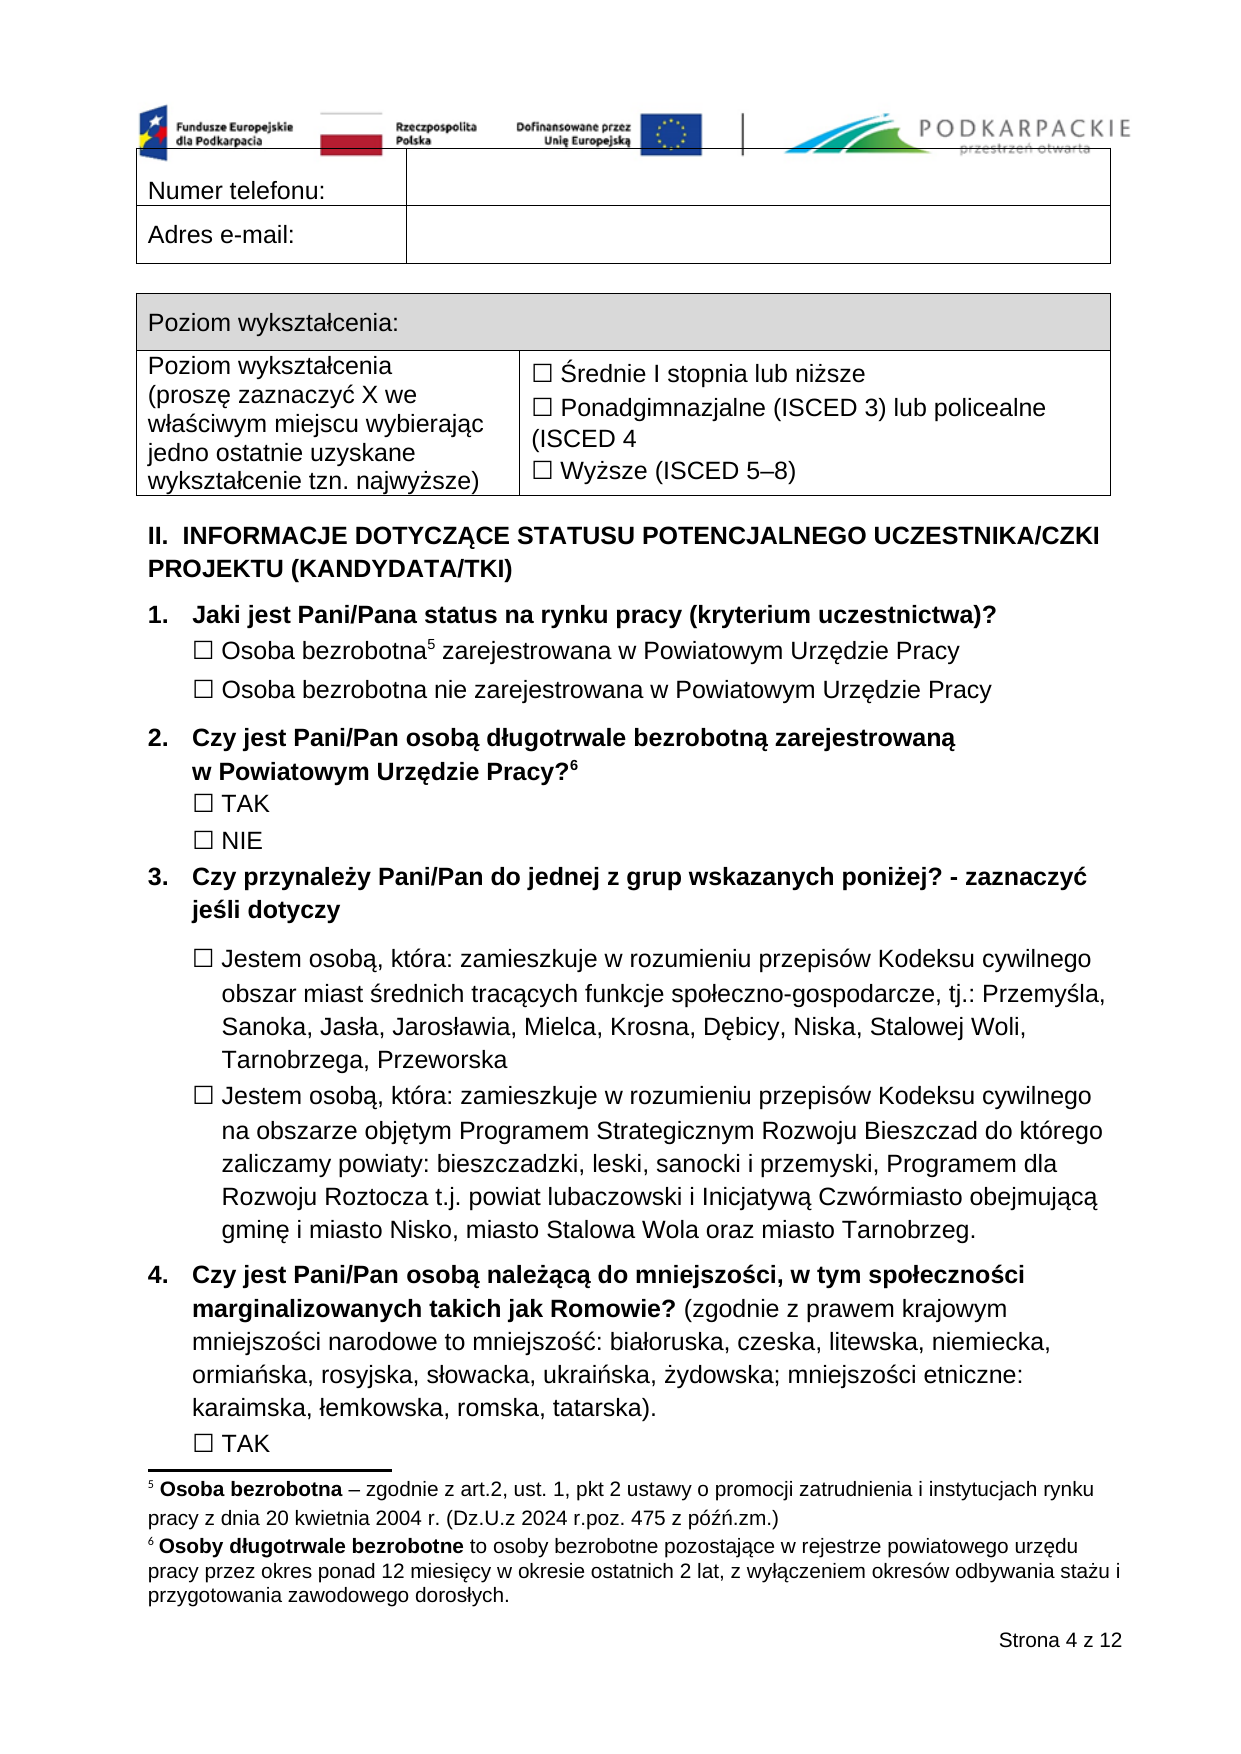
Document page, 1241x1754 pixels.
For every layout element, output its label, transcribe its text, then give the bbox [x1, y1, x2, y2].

table_cell [407, 206, 1110, 263]
table_cell [407, 149, 1110, 205]
list NIE [192, 822, 1122, 857]
table_header Poziom wykształcenia: [137, 294, 1110, 350]
picture [126, 92, 1144, 175]
table_cell Poziom wykształcenia (proszę zaznaczyć X we właściwym miejscu wybierając jedno ostatnie uzyskane wykształcenie tzn. najwyższe) [137, 351, 519, 495]
text Jestem osobą, która: zamieszkuje w rozumieniu przepisów Kodeksu cywilnego obszar miast średnich tracących funkcje społeczno-gospodarcze, tj.: Przemyśla, Sanoka, Jasła, Jarosławia, Mielca, Krosna, Dębicy, Niska, Stalowej Woli, Tarnobrzega, Przeworska [192, 940, 1122, 1073]
text Osoba bezrobotna nie zarejestrowana w Powiatowym Urzędzie Pracy [192, 672, 1122, 706]
list Czy jest Pani/Pan osobą należącą do mniejszości, w tym społeczności marginalizowanych takich jak Romowie? (zgodnie z prawem krajowym mniejszości narodowe to mniejszość: białoruska, czeska, litewska, niemiecka, ormiańska, rosyjska, słowacka, ukraińska, żydowska; mniejszości etniczne: karaimska, łemkowska, romska, tatarska). [148, 1261, 1122, 1421]
list TAK [192, 789, 1122, 818]
table_cell Adres e-mail: [137, 206, 406, 263]
list TAK [192, 1426, 1122, 1460]
text Jestem osobą, która: zamieszkuje w rozumieniu przepisów Kodeksu cywilnego na obszarze objętym Programem Strategicznym Rozwoju Bieszczad do którego zaliczamy powiaty: bieszczadzki, leski, sanocki i przemyski, Programem dla Rozwoju Roztocza t.j. powiat lubaczowski i Inicjatywą Czwórmiasto obejmującą gminę i miasto Nisko, miasto Stalowa Wola oraz miasto Tarnobrzeg. [192, 1078, 1122, 1244]
list Czy przynależy Pani/Pan do jednej z grup wskazanych poniżej? - zaznaczyć jeśli dotyczy [148, 862, 1122, 923]
list Czy jest Pani/Pan osobą długotrwale bezrobotną zarejestrowaną w Powiatowym Urzędzie Pracy? [148, 723, 1122, 785]
list Jaki jest Pani/Pana status na rynku pracy (kryterium uczestnictwa)? [148, 599, 1122, 628]
table_cell Numer telefonu: [137, 149, 406, 205]
table_cell Średnie I stopnia lub niższe Ponadgimnazjalne (ISCED 3) lub policealne (ISCED 4 Wyższe (ISCED 5–8) [520, 351, 1110, 495]
text II. INFORMACJE DOTYCZĄCE STATUSU POTENCJALNEGO UCZESTNIKA/CZKI PROJEKTU (KANDYDATA/TKI) [148, 521, 1122, 583]
text Osoba bezrobotna zarejestrowana w Powiatowym Urzędzie Pracy [192, 633, 1122, 667]
